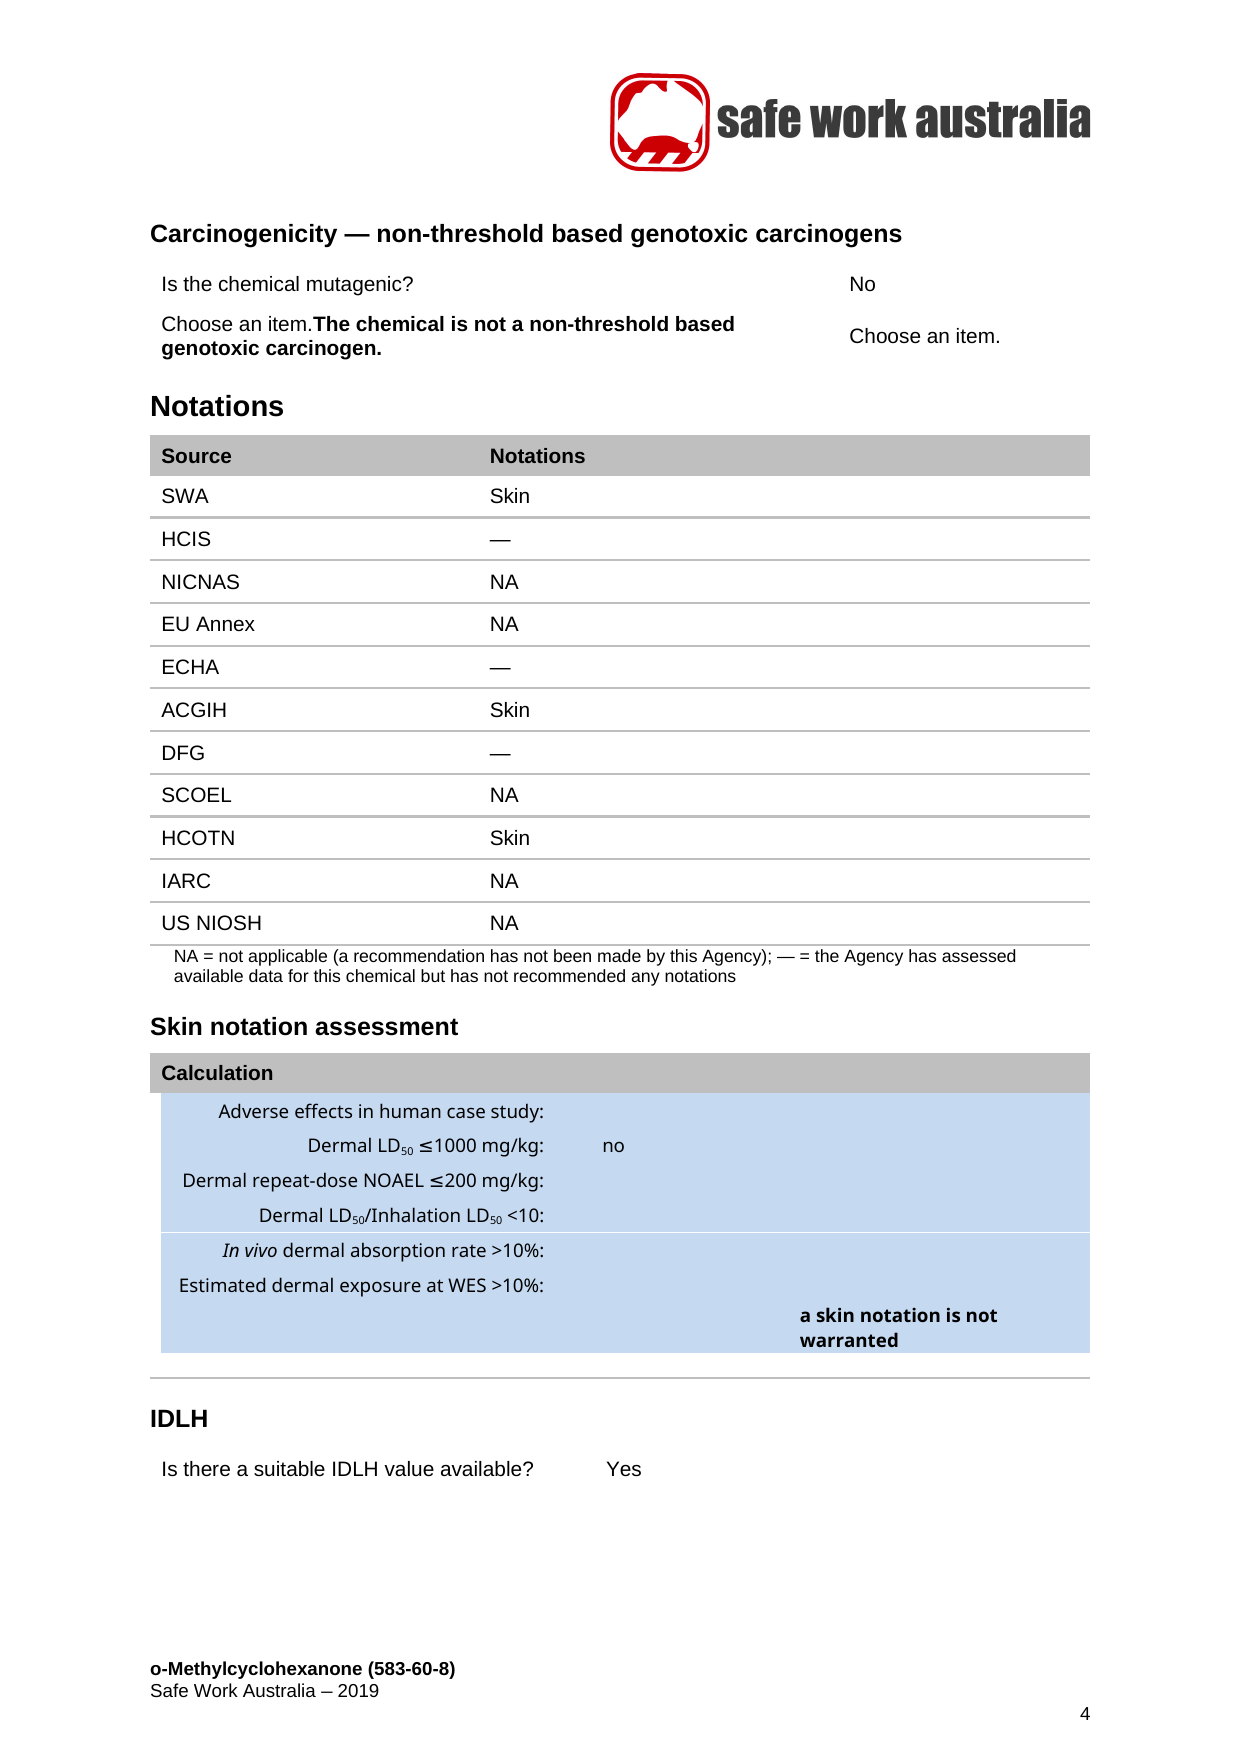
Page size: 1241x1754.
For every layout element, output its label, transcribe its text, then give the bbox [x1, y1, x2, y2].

subtitle IDLH [150, 1404, 1090, 1433]
table_cell IARC [150, 860, 478, 901]
table_cell HCIS [150, 519, 478, 559]
table_header Calculation [150, 1055, 1090, 1091]
table_cell — [478, 647, 1090, 687]
table_cell NA [478, 903, 1090, 943]
subtitle Skin notation assessment [150, 1011, 1090, 1040]
text NA = not applicable (a recommendation has not been made by this Agency); — = the Agency has assessed available data for this chemical but has not recommended any notations [174, 946, 1090, 986]
table_cell Skin [478, 818, 1090, 858]
table_cell EU Annex [150, 604, 478, 644]
table_header Is the chemical mutagenic? [150, 261, 838, 308]
subtitle Carcinogenicity — non-threshold based genotoxic carcinogens [150, 219, 1090, 248]
subtitle Notations [150, 389, 1090, 423]
table_cell HCOTN [150, 818, 478, 858]
table_cell ACGIH [150, 689, 478, 730]
table_header Notations [478, 437, 1090, 474]
table_cell NA [478, 561, 1090, 602]
table_cell SWA [150, 476, 478, 516]
table_cell — [478, 519, 1090, 559]
table_cell — [478, 732, 1090, 773]
table_cell US NIOSH [150, 903, 478, 943]
table_cell NICNAS [150, 561, 478, 602]
table_cell NA [478, 775, 1090, 815]
table_cell NA [478, 604, 1090, 644]
table_cell DFG [150, 732, 478, 773]
table_cell Skin [478, 689, 1090, 730]
table_cell Skin [478, 476, 1090, 516]
table_cell [150, 1093, 1090, 1377]
table_header Source [150, 437, 478, 474]
picture [607, 73, 1091, 172]
table_cell ECHA [150, 647, 478, 687]
table_cell SCOEL [150, 775, 478, 815]
table_cell [838, 308, 1090, 364]
table_cell NA [478, 860, 1090, 901]
table_header Is there a suitable IDLH value available? [150, 1445, 594, 1493]
